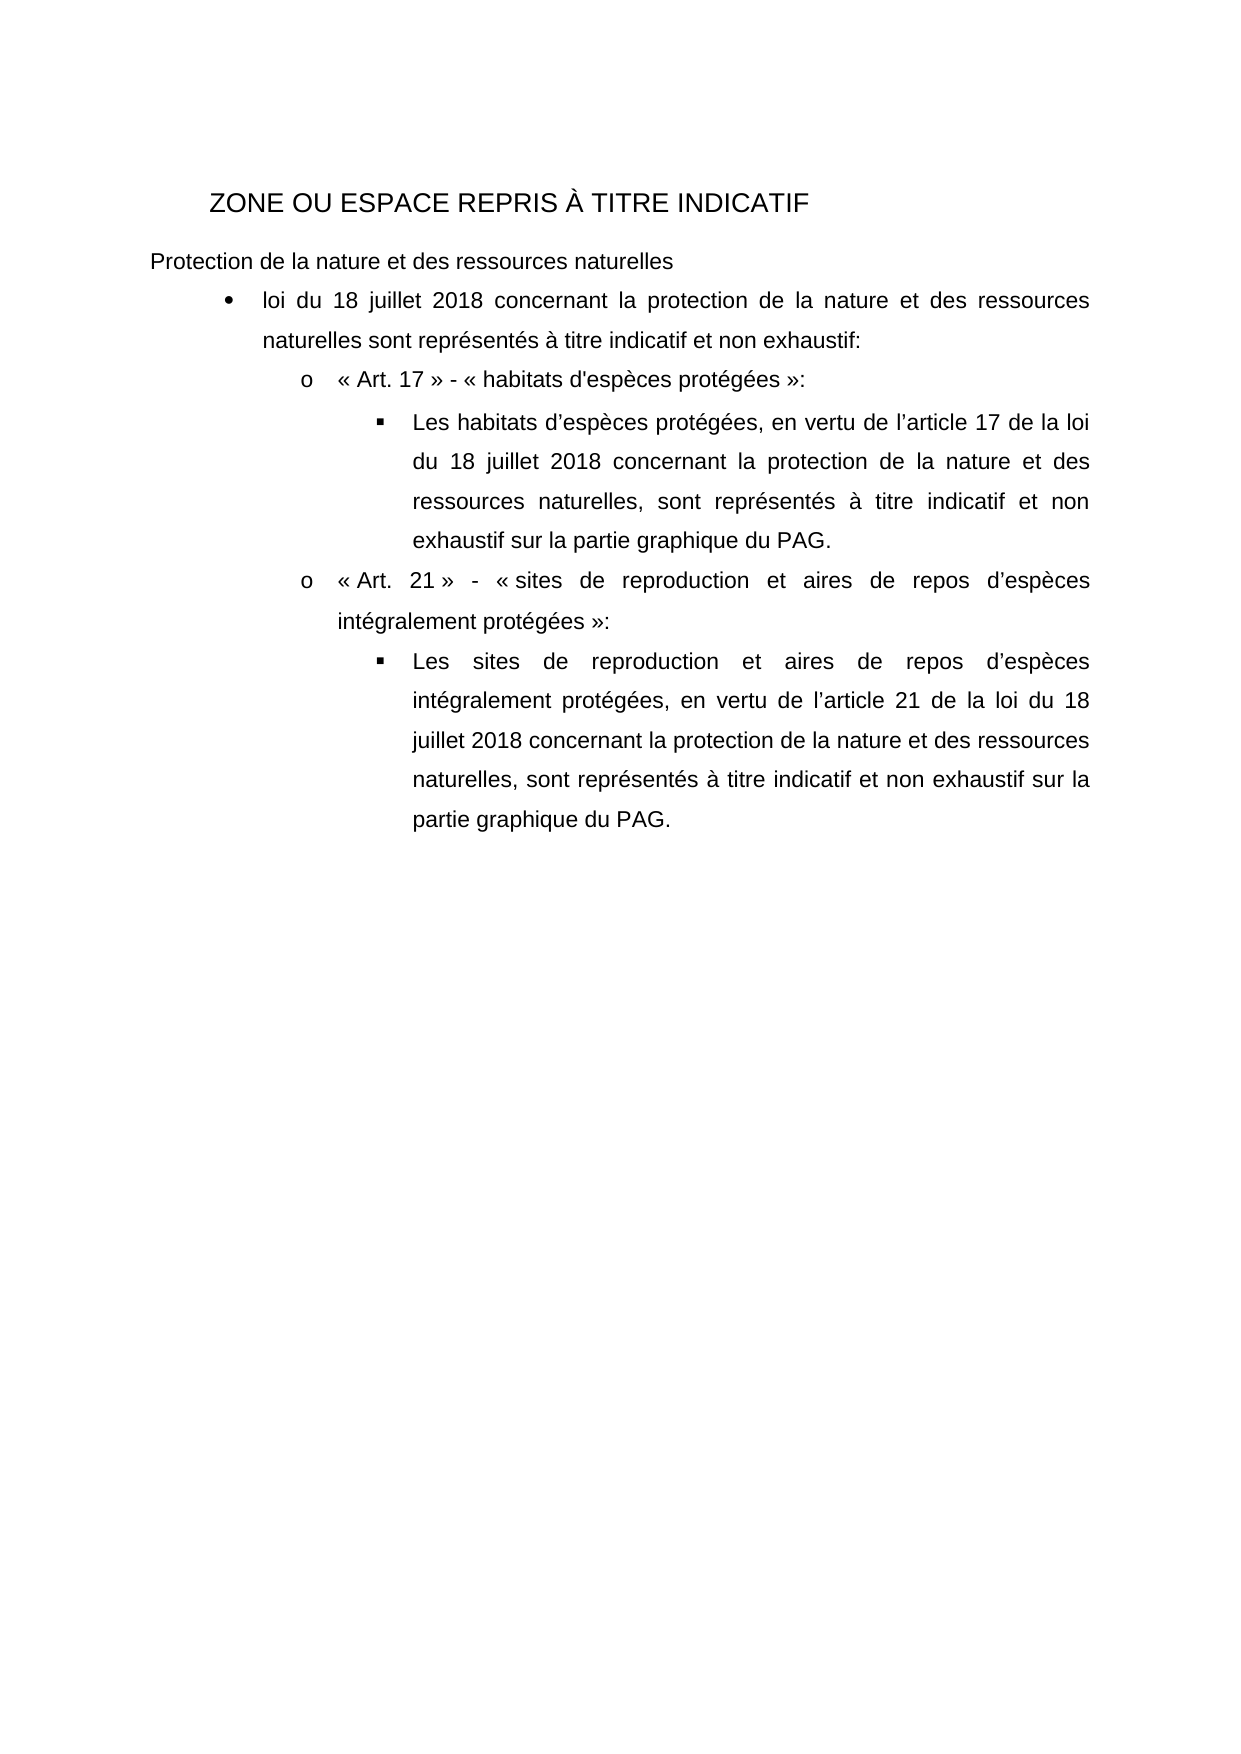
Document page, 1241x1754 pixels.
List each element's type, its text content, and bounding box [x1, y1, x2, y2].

list Les habitats d’espèces protégées, en vertu de l’article 17 de la loi du 18 juillet 2018 concernant la protection de la nature et des ressources naturelles, sont représentés à titre indicatif et non exhaustif sur la partie graphique du PAG. [375, 409, 1090, 554]
list Les sites de reproduction et aires de repos d’espèces intégralement protégées, en vertu de l’article 21 de la loi du 18 juillet 2018 concernant la protection de la nature et des ressources naturelles, sont représentés à titre indicatif et non exhaustif sur la partie graphique du PAG. [375, 648, 1090, 832]
list loi du 18 juillet 2018 concernant la protection de la nature et des ressources naturelles sont représentés à titre indicatif et non exhaustif: [225, 287, 1090, 353]
title Zone ou espace repris à titre indicatif [209, 187, 1090, 219]
list « Art. 17 » - « habitats d'espèces protégées »: [300, 366, 1090, 395]
text Protection de la nature et des ressources naturelles [150, 248, 1090, 274]
list « Art. 21 » - « sites de reproduction et aires de repos d’espèces intégralement protégées »: [300, 567, 1090, 634]
